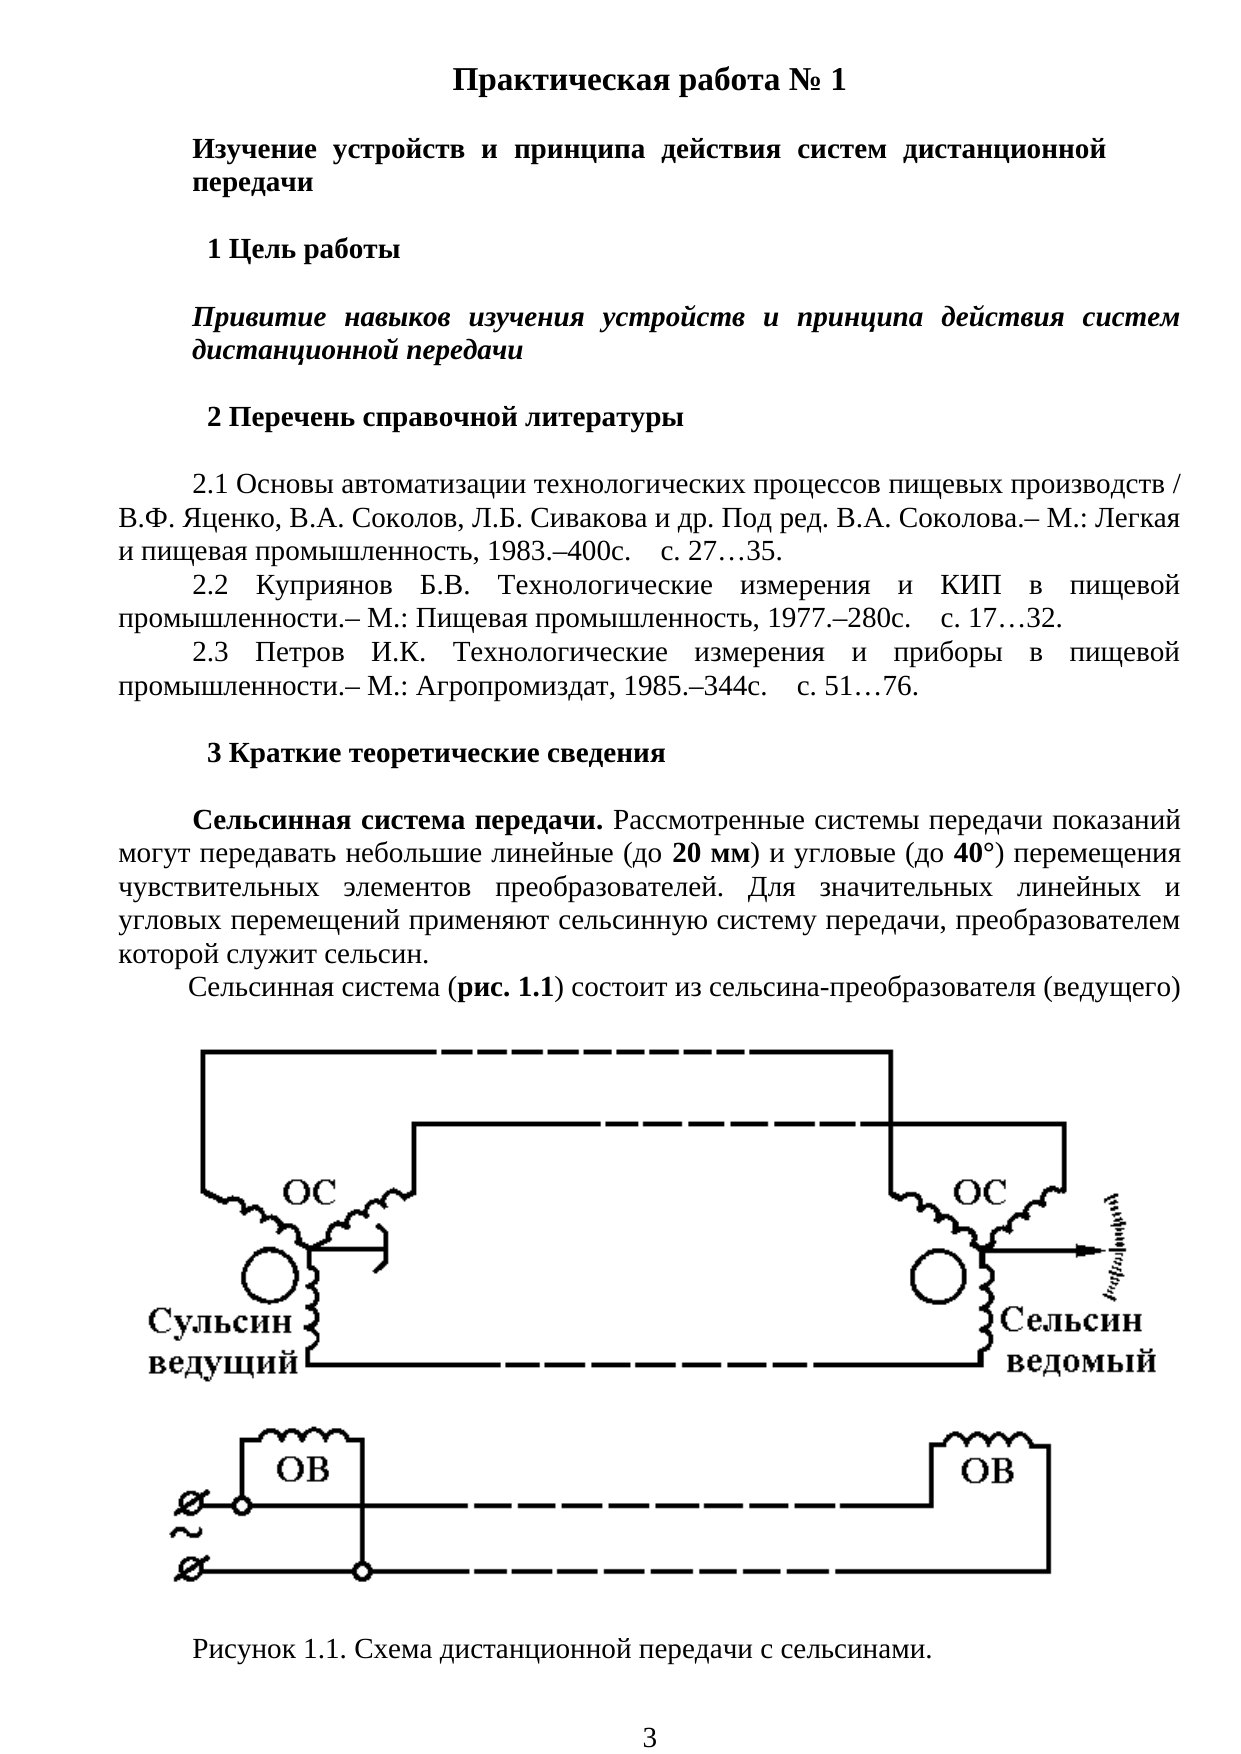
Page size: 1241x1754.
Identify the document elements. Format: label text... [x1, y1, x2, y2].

text Изучение устройств и принципа действия систем дистанционной передачи [192, 131, 1107, 198]
text Практическая работа № 1 [118, 59, 1181, 97]
text Привитие навыков изучения устройств и принципа действия систем дистанционной передачи [192, 299, 1181, 366]
text 2 Перечень справочной литературы [118, 399, 1181, 433]
text 2.1 Основы автоматизации технологических процессов пищевых производств / В.Ф. Яценко, В.А. Соколов, Л.Б. Сивакова и др. Под ред. В.А. Соколова.– М.: Легкая и пищевая промышленность, 1983.–400с. с. 27…35. [118, 466, 1181, 567]
subtitle Сельсинная система (рис. 1.1) состоит из сельсина-преобразователя (ведущего) [118, 969, 1181, 1003]
subtitle 1 Цель работы [207, 232, 1181, 265]
text 2.2 Куприянов Б.В. Технологические измерения и КИП в пищевой промышленности.– М.: Пищевая промышленность, 1977.–280с. с. 17…32. [118, 567, 1181, 634]
text Сельсинная система передачи. Рассмотренные системы передачи показаний могут передавать небольшие линейные (до 20 мм) и угловые (до 40°) перемещения чувствительных элементов преобразователей. Для значительных линейных и угловых перемещений применяют сельсинную систему передачи, преобразователем которой служит сельсин. [118, 802, 1181, 969]
picture [118, 1003, 1181, 1632]
text Рисунок 1.1. Схема дистанционной передачи с сельсинами. [192, 1632, 1181, 1665]
subtitle 3 Краткие теоретические сведения [207, 735, 1181, 768]
text 2.3 Петров И.К. Технологические измерения и приборы в пищевой промышленности.– М.: Агропромиздат, 1985.–344с. с. 51…76. [118, 634, 1181, 701]
